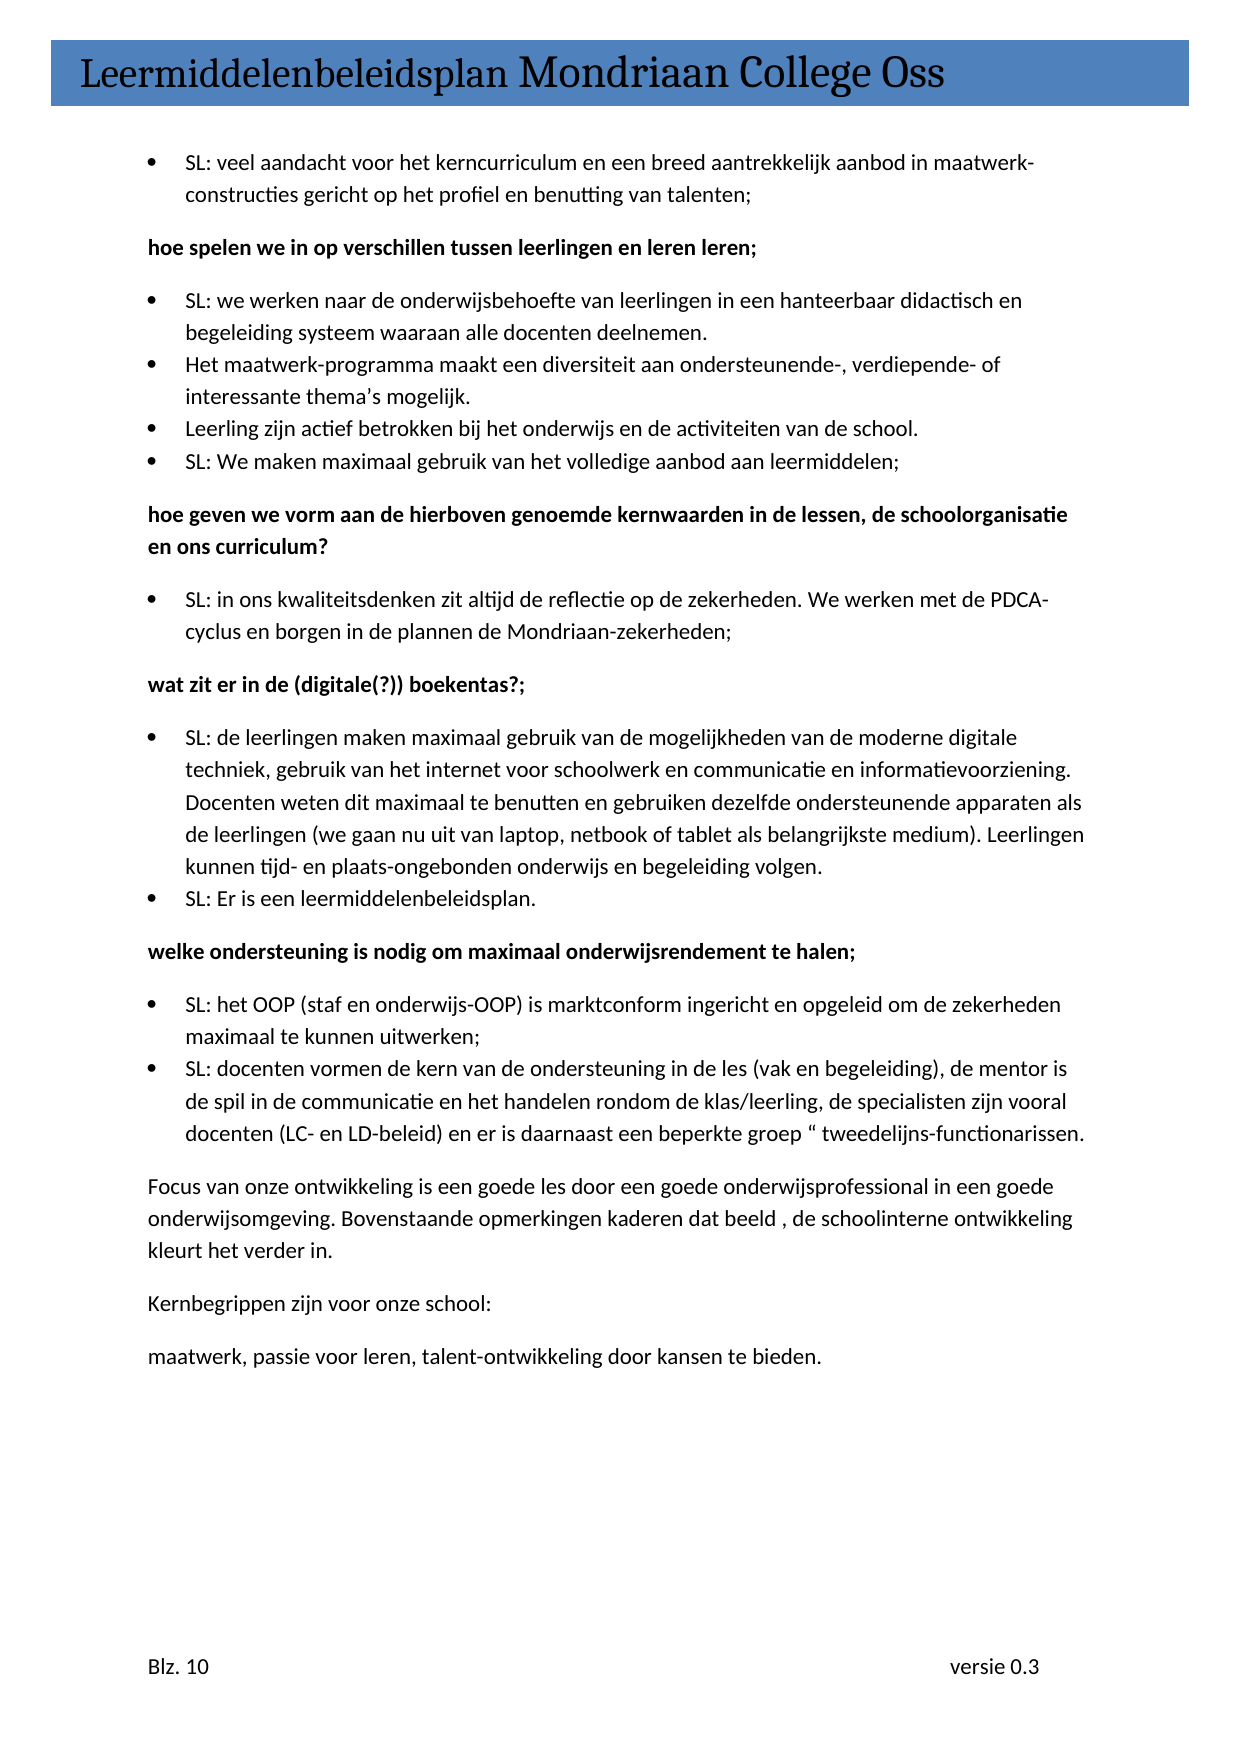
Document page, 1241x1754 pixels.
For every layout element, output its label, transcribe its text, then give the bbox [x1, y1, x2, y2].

list Het maatwerk-programma maakt een diversiteit aan ondersteunende-, verdiepende- of interessante thema’s mogelijk. [148, 350, 1093, 410]
text welke ondersteuning is nodig om maximaal onderwijsrendement te halen; [148, 937, 1093, 965]
list Leerling zijn actief betrokken bij het onderwijs en de activiteiten van de school. [148, 414, 1093, 443]
list SL: docenten vormen de kern van de ondersteuning in de les (vak en begeleiding), de mentor is de spil in de communicatie en het handelen rondom de klas/leerling, de specialisten zijn vooral docenten (LC- en LD-beleid) en er is daarnaast een beperkte groep “ tweedelijns-functionarissen. [148, 1054, 1093, 1147]
text hoe geven we vorm aan de hierboven genoemde kernwaarden in de lessen, de schoolorganisatie en ons curriculum? [148, 500, 1093, 560]
list SL: de leerlingen maken maximaal gebruik van de mogelijkheden van de moderne digitale techniek, gebruik van het internet voor schoolwerk en communicatie en informatievoorziening. Docenten weten dit maximaal te benutten en gebruiken dezelfde ondersteunende apparaten als de leerlingen (we gaan nu uit van laptop, netbook of tablet als belangrijkste medium). Leerlingen kunnen tijd- en plaats-ongebonden onderwijs en begeleiding volgen. [148, 723, 1093, 880]
text hoe spelen we in op verschillen tussen leerlingen en leren leren; [148, 233, 1093, 261]
text wat zit er in de (digitale(?)) boekentas?; [148, 670, 1093, 698]
list SL: we werken naar de onderwijsbehoefte van leerlingen in een hanteerbaar didactisch en begeleiding systeem waaraan alle docenten deelnemen. [148, 286, 1093, 346]
list SL: in ons kwaliteitsdenken zit altijd de reflectie op de zekerheden. We werken met de PDCA-cyclus en borgen in de plannen de Mondriaan-zekerheden; [148, 585, 1093, 645]
list SL: We maken maximaal gebruik van het volledige aanbod aan leermiddelen; [148, 447, 1093, 475]
text Focus van onze ontwikkeling is een goede les door een goede onderwijsprofessional in een goede onderwijsomgeving. Bovenstaande opmerkingen kaderen dat beeld , de schoolinterne ontwikkeling kleurt het verder in. [148, 1172, 1093, 1264]
list SL: het OOP (staf en onderwijs-OOP) is marktconform ingericht en opgeleid om de zekerheden maximaal te kunnen uitwerken; [148, 990, 1093, 1050]
text maatwerk, passie voor leren, talent-ontwikkeling door kansen te bieden. [148, 1342, 1093, 1370]
list SL: veel aandacht voor het kerncurriculum en een breed aantrekkelijk aanbod in maatwerk-constructies gericht op het profiel en benutting van talenten; [148, 148, 1093, 208]
text Kernbegrippen zijn voor onze school: [148, 1289, 1093, 1317]
list SL: Er is een leermiddelenbeleidsplan. [148, 884, 1093, 912]
